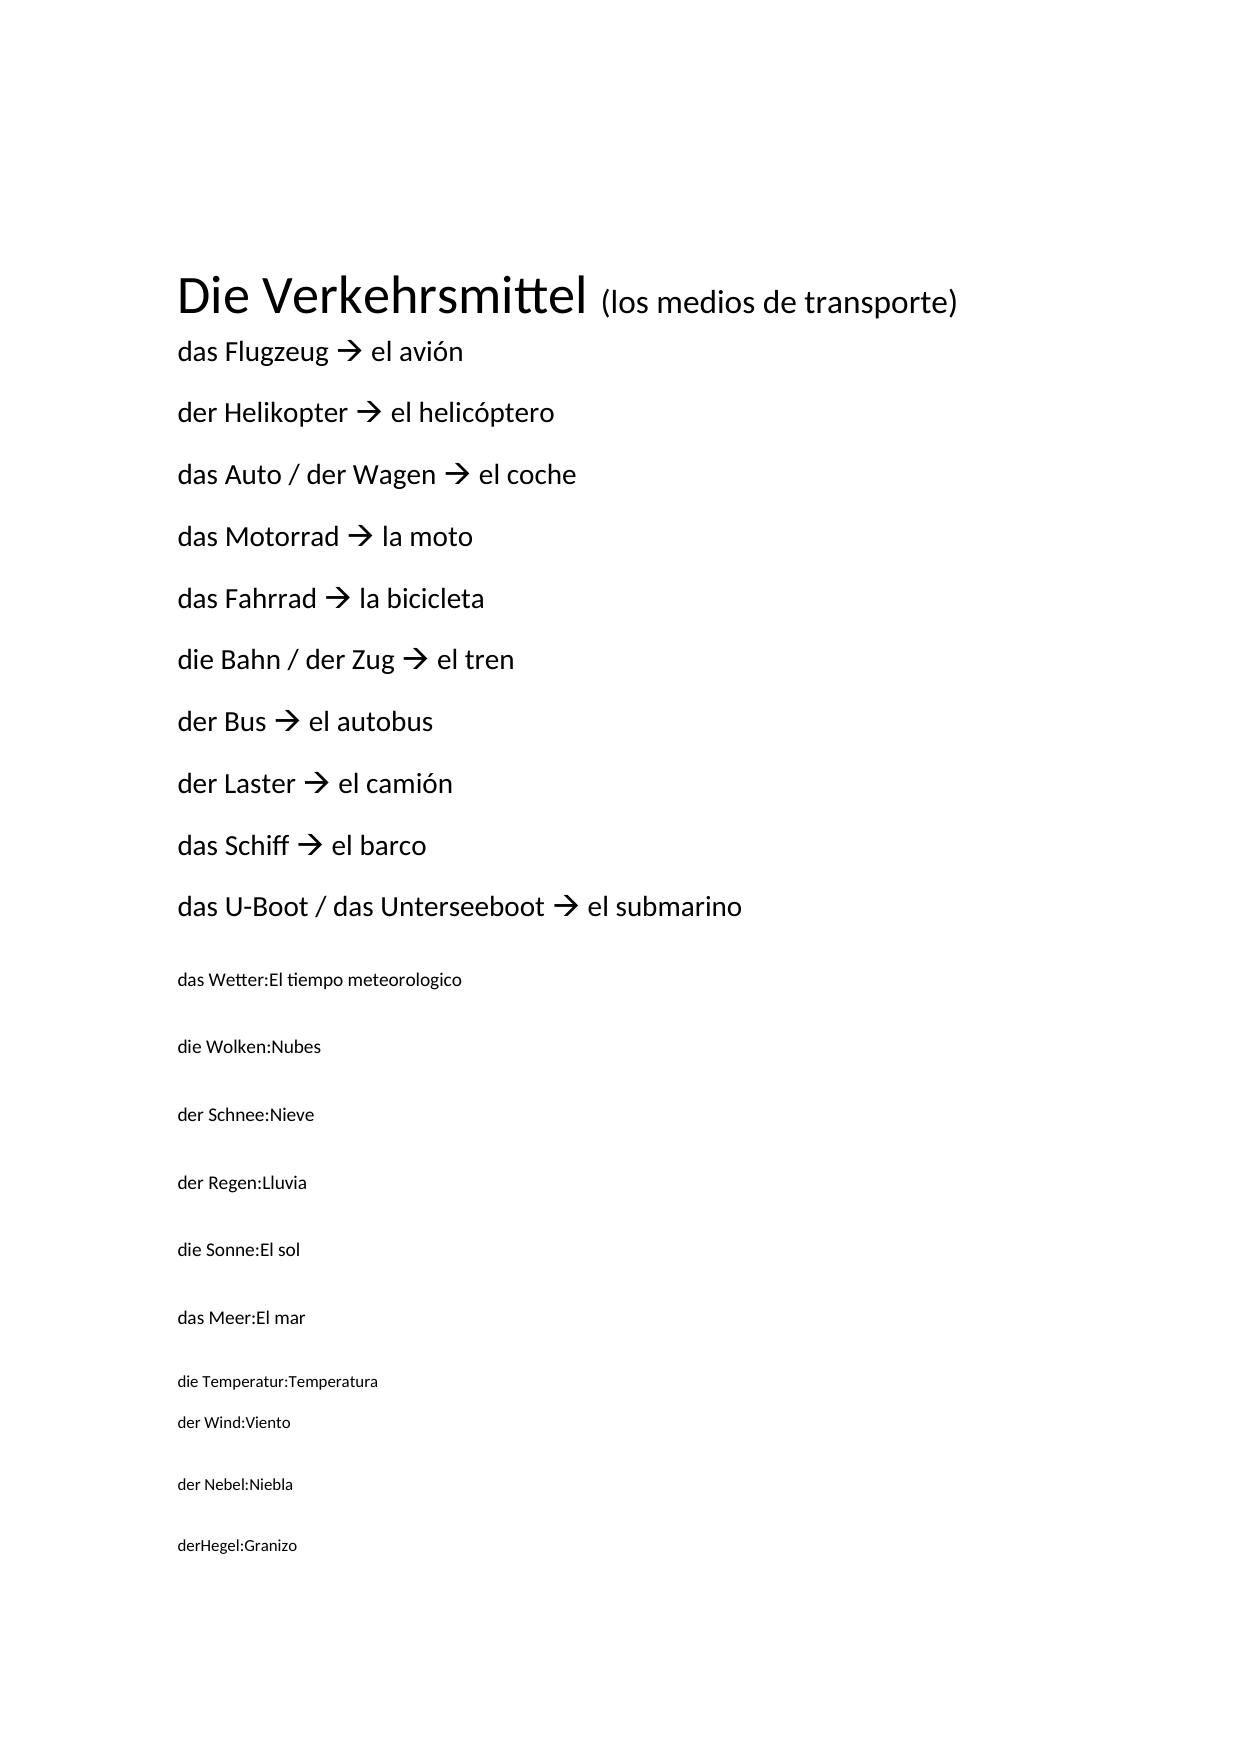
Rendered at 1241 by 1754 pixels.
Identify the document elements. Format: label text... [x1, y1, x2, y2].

text der Schnee:Nieve [177, 1086, 1063, 1126]
text das Fahrrad la bicicleta [177, 580, 1063, 615]
text die Bahn / der Zug el tren [177, 641, 1063, 677]
text das Schiff el barco [177, 827, 1063, 862]
text der Helikopter el helicóptero [177, 394, 1063, 430]
text das Auto / der Wagen el coche [177, 456, 1063, 492]
text der Regen:Lluvia [177, 1153, 1063, 1194]
text die Temperatur:Temperatura der Wind:Viento [177, 1356, 1063, 1432]
text das U-Boot / das Unterseeboot el submarino [177, 888, 1063, 924]
text das Meer:El mar [177, 1288, 1063, 1329]
text der Bus el autobus [177, 703, 1063, 739]
text derHegel:Granizo [177, 1520, 1063, 1556]
text das Wetter:El tiempo meteorologico [177, 950, 1063, 991]
text der Laster el camión [177, 765, 1063, 801]
text das Motorrad la moto [177, 518, 1063, 553]
text Die Verkehrsmittel (los medios de transporte) das Flugzeug el avión [177, 261, 1063, 368]
text die Wolken:Nubes [177, 1018, 1063, 1059]
text der Nebel:Niebla [177, 1459, 1063, 1494]
text die Sonne:El sol [177, 1221, 1063, 1261]
